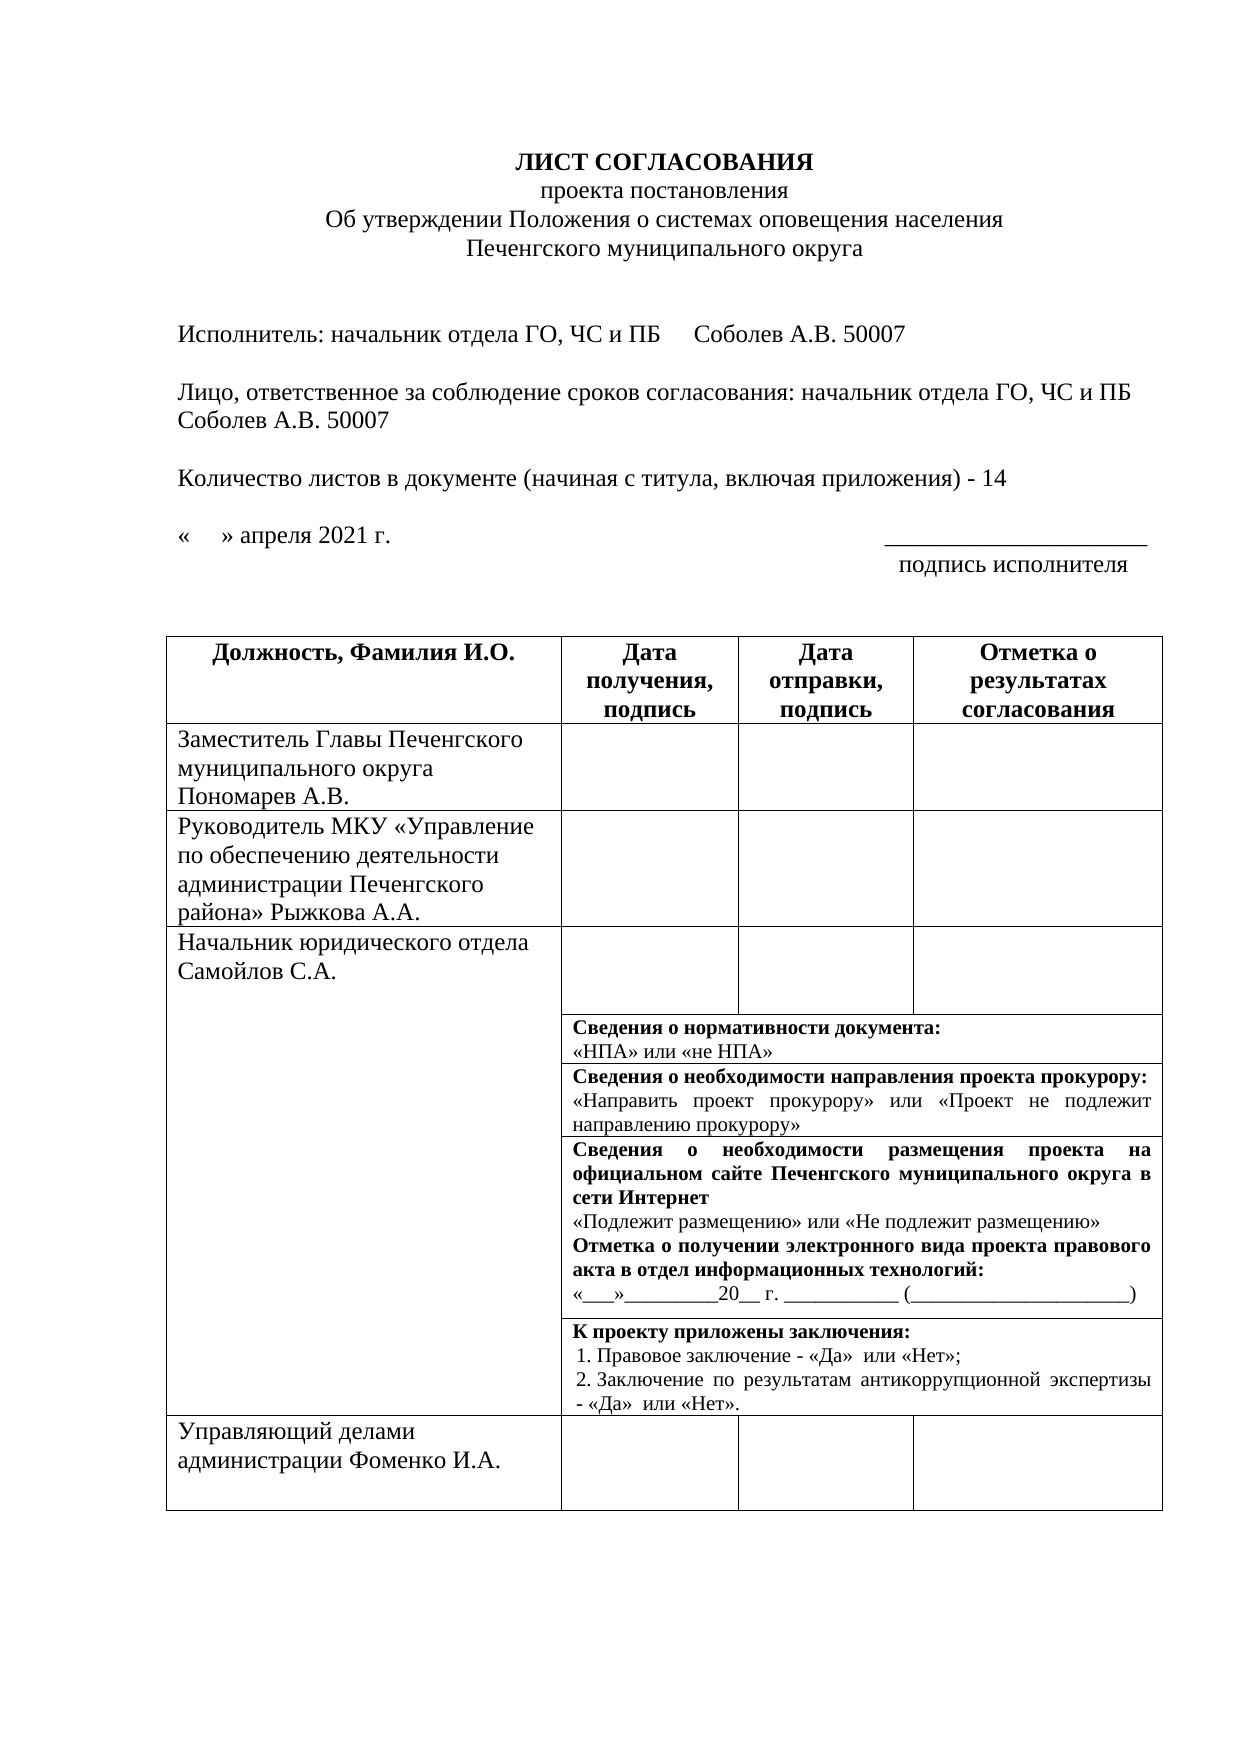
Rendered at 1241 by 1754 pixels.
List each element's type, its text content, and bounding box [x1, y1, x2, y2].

table_header Дата отправки, подпись [739, 637, 913, 723]
table_cell К проекту приложены заключения: Правовое заключение - «Да» или «Нет»; Заключение по результатам антикоррупционной экспертизы - «Да» или «Нет». [562, 1319, 1162, 1415]
table_cell [739, 1416, 913, 1510]
table_cell Начальник юридического отдела Самойлов С.А. [167, 927, 561, 1415]
table_cell [914, 1416, 1162, 1510]
text Лицо, ответственное за соблюдение сроков согласования: начальник отдела ГО, ЧС и ПБ Соболев А.В. 50007 [177, 377, 1152, 434]
table_cell Заместитель Главы Печенгского муниципального округа Пономарев А.В. [167, 724, 561, 810]
table_header Дата получения, подпись [562, 637, 738, 723]
table_cell [914, 927, 1162, 1013]
table_cell Руководитель МКУ «Управление по обеспечению деятельности администрации Печенгского района» Рыжкова А.А. [167, 811, 561, 926]
table_cell Управляющий делами администрации Фоменко И.А. [167, 1416, 561, 1510]
table_cell [914, 811, 1162, 926]
table_cell Сведения о необходимости направления проекта прокурору: «Направить проект прокурору» или «Проект не подлежит направлению прокурору» [562, 1064, 1162, 1136]
table_header Должность, Фамилия И.О. [167, 637, 561, 723]
table_cell [562, 927, 738, 1013]
text Печенгского муниципального округа [177, 233, 1152, 262]
table_cell Сведения о нормативности документа: «НПА» или «не НПА» [562, 1015, 1162, 1063]
table_cell [914, 724, 1162, 810]
table_cell Сведения о необходимости размещения проекта на официальном сайте Печенгского муниципального округа в сети Интернет «Подлежит размещению» или «Не подлежит размещению» Отметка о получении электронного вида проекта правового акта в отдел информационных технологий: «___»_________20__ г. ___________ (_____________________) [562, 1137, 1162, 1318]
text проекта постановления [177, 176, 1152, 204]
text ЛИСТ СОГЛАСОВАНИЯ [177, 147, 1152, 176]
text Количество листов в документе (начиная с титула, включая приложения) - 14 [177, 463, 1152, 492]
table_cell [562, 811, 738, 926]
table_cell [562, 724, 738, 810]
table_cell [739, 724, 913, 810]
text « » апреля 2021 г. _____________________ подпись исполнителя [177, 521, 1152, 578]
table_cell [739, 927, 913, 1013]
table_header Отметка о результатах согласования [914, 637, 1162, 723]
table_cell [739, 811, 913, 926]
text Об утверждении Положения о системах оповещения населения [177, 204, 1152, 233]
text Исполнитель: начальник отдела ГО, ЧС и ПБ Соболев А.В. 50007 [177, 319, 1152, 348]
table_cell [562, 1416, 738, 1510]
